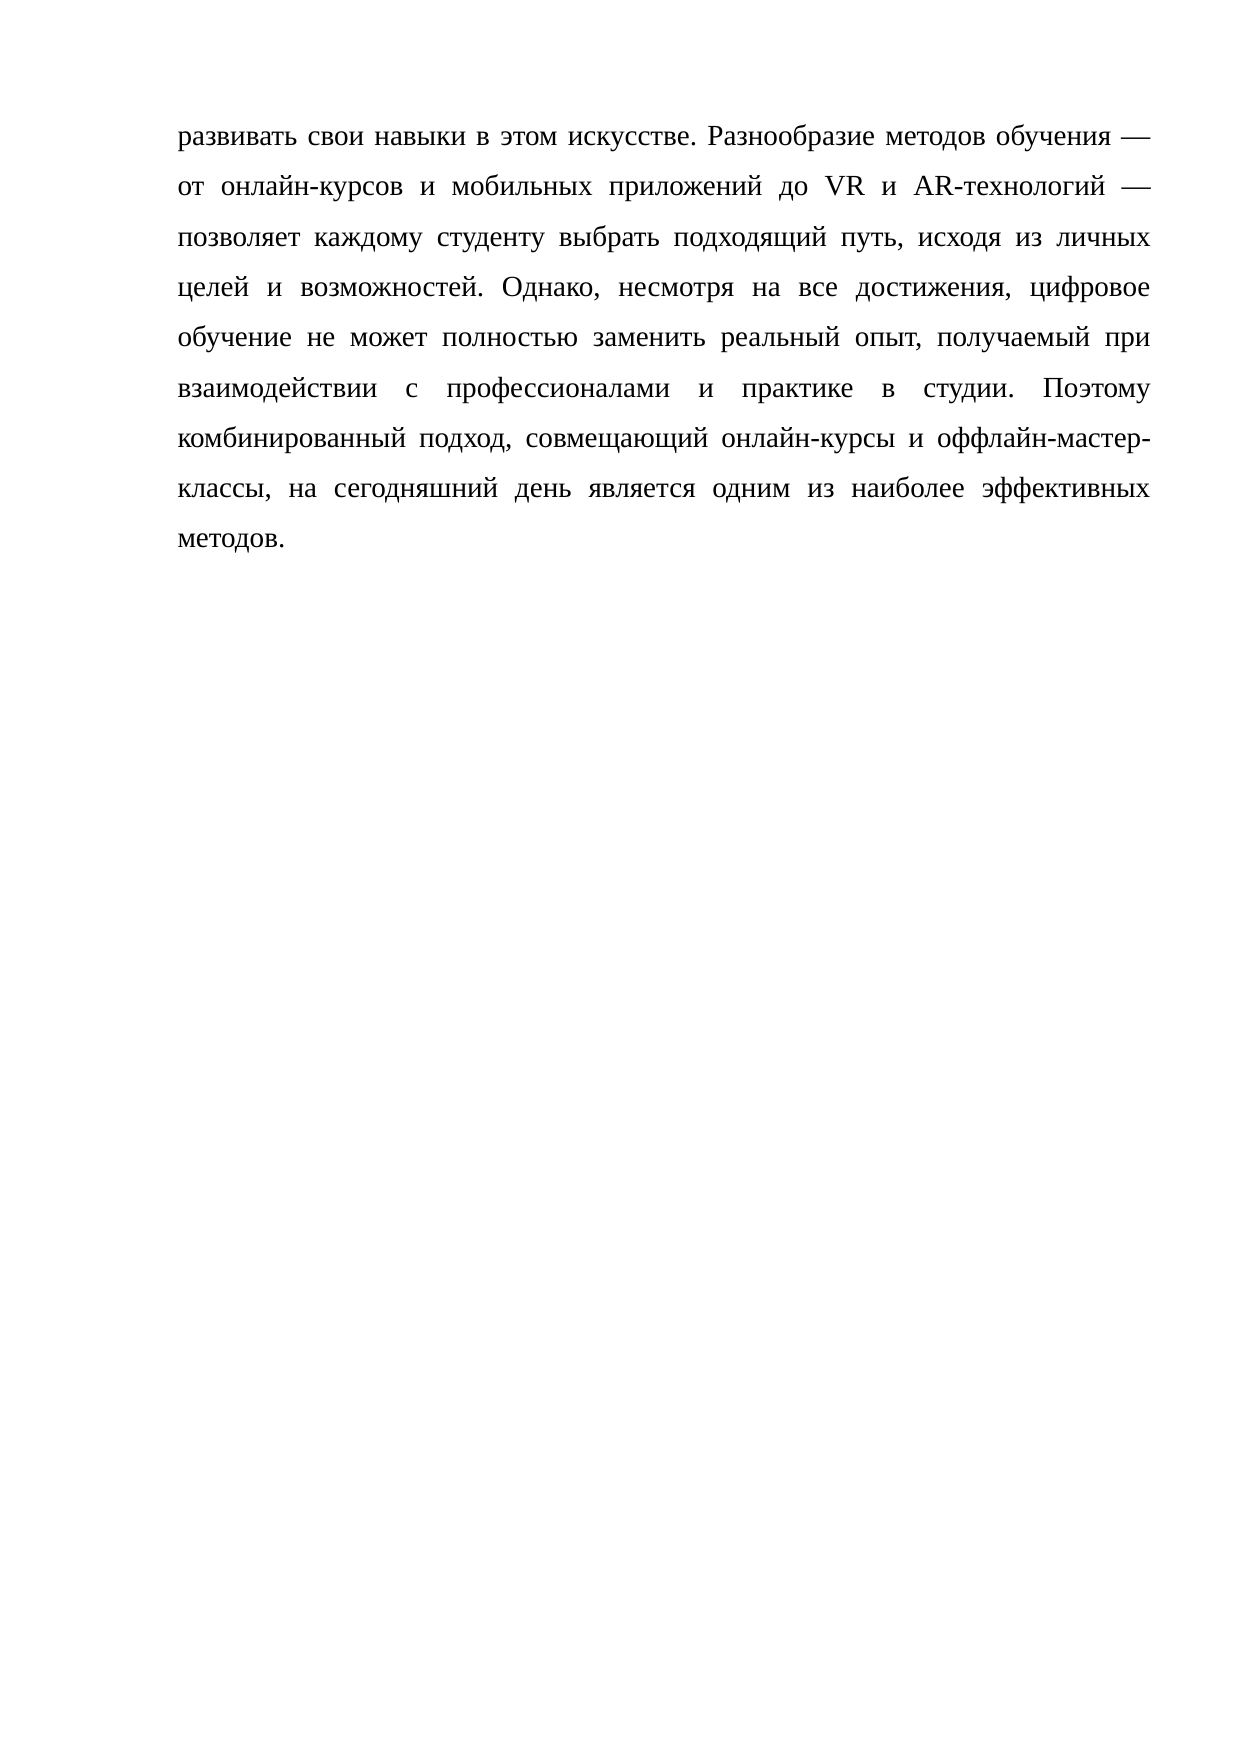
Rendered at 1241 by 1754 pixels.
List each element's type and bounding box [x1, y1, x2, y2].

text [177, 118, 1152, 554]
